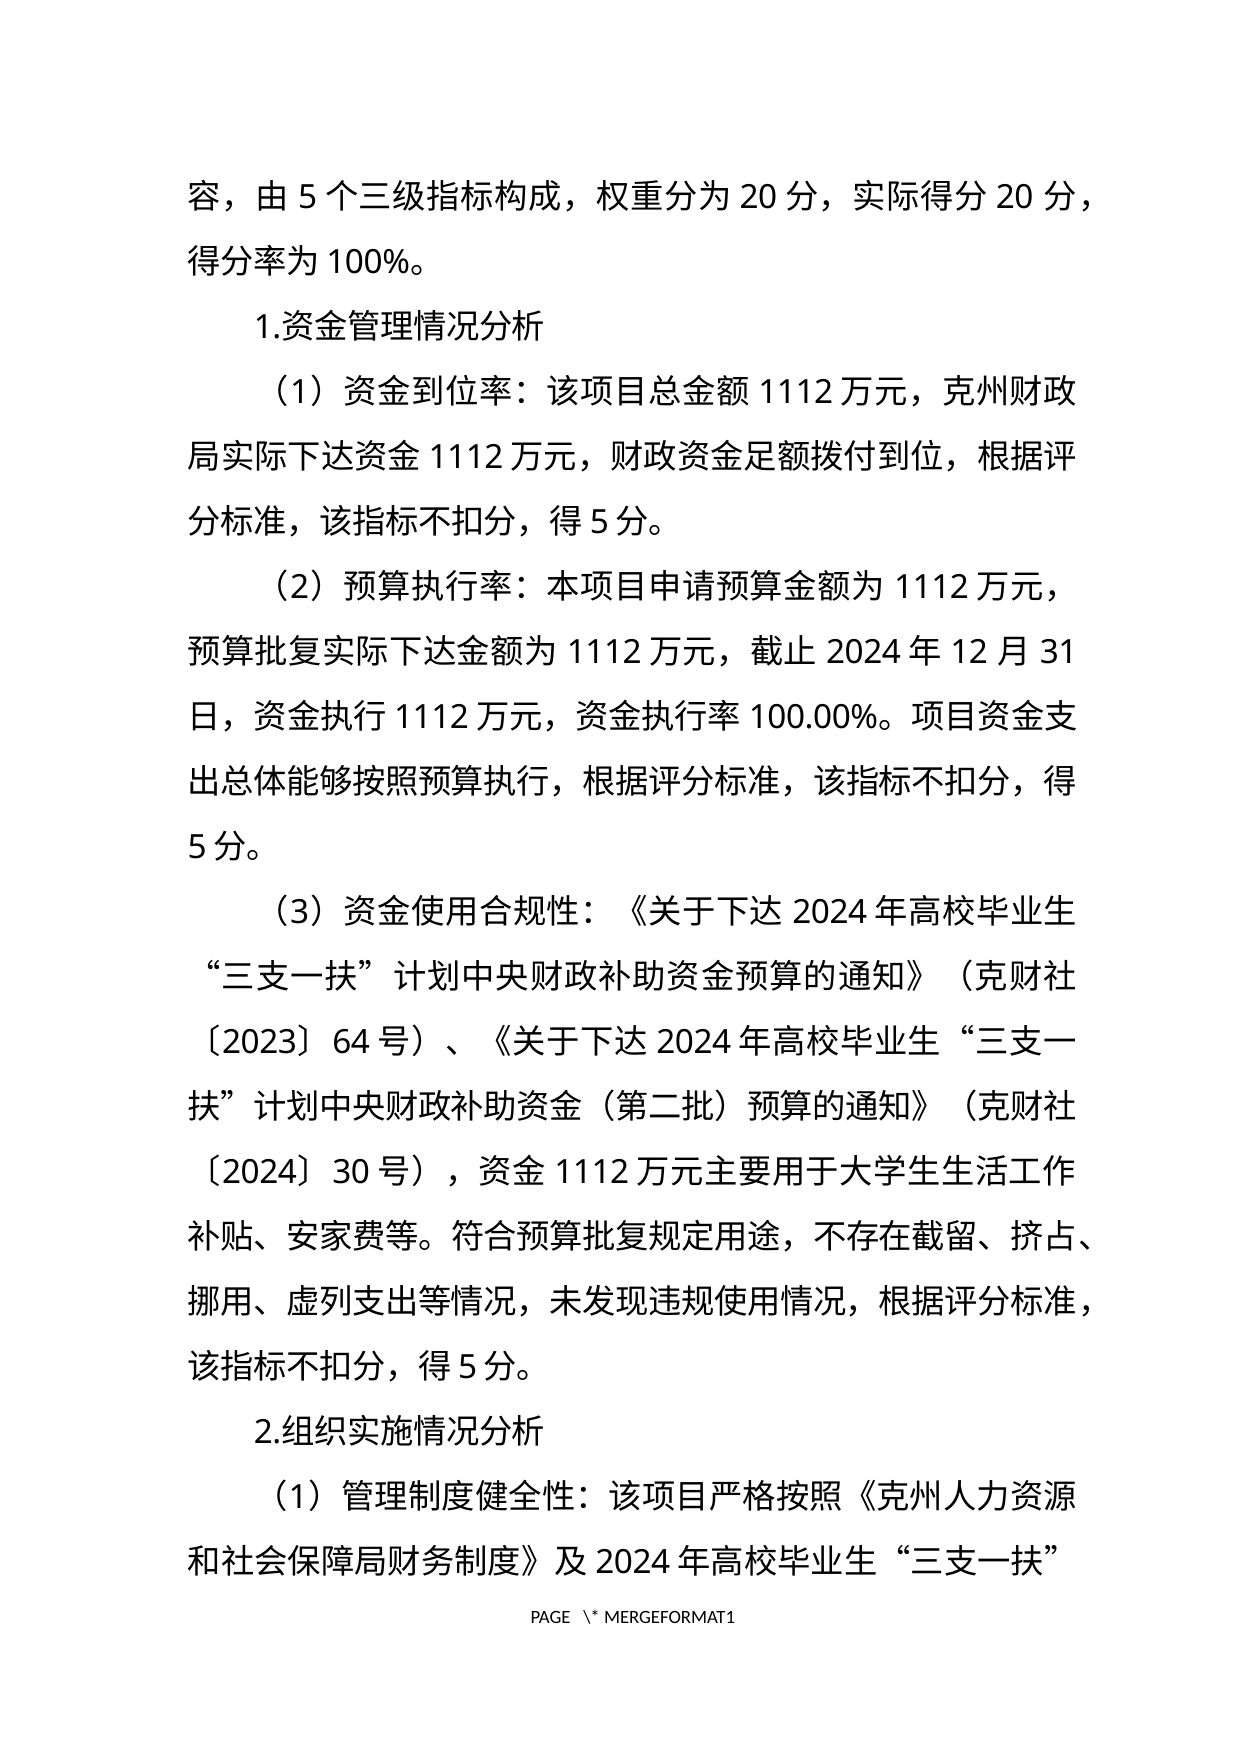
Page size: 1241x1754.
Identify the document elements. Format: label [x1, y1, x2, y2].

text [187, 162, 1078, 1592]
